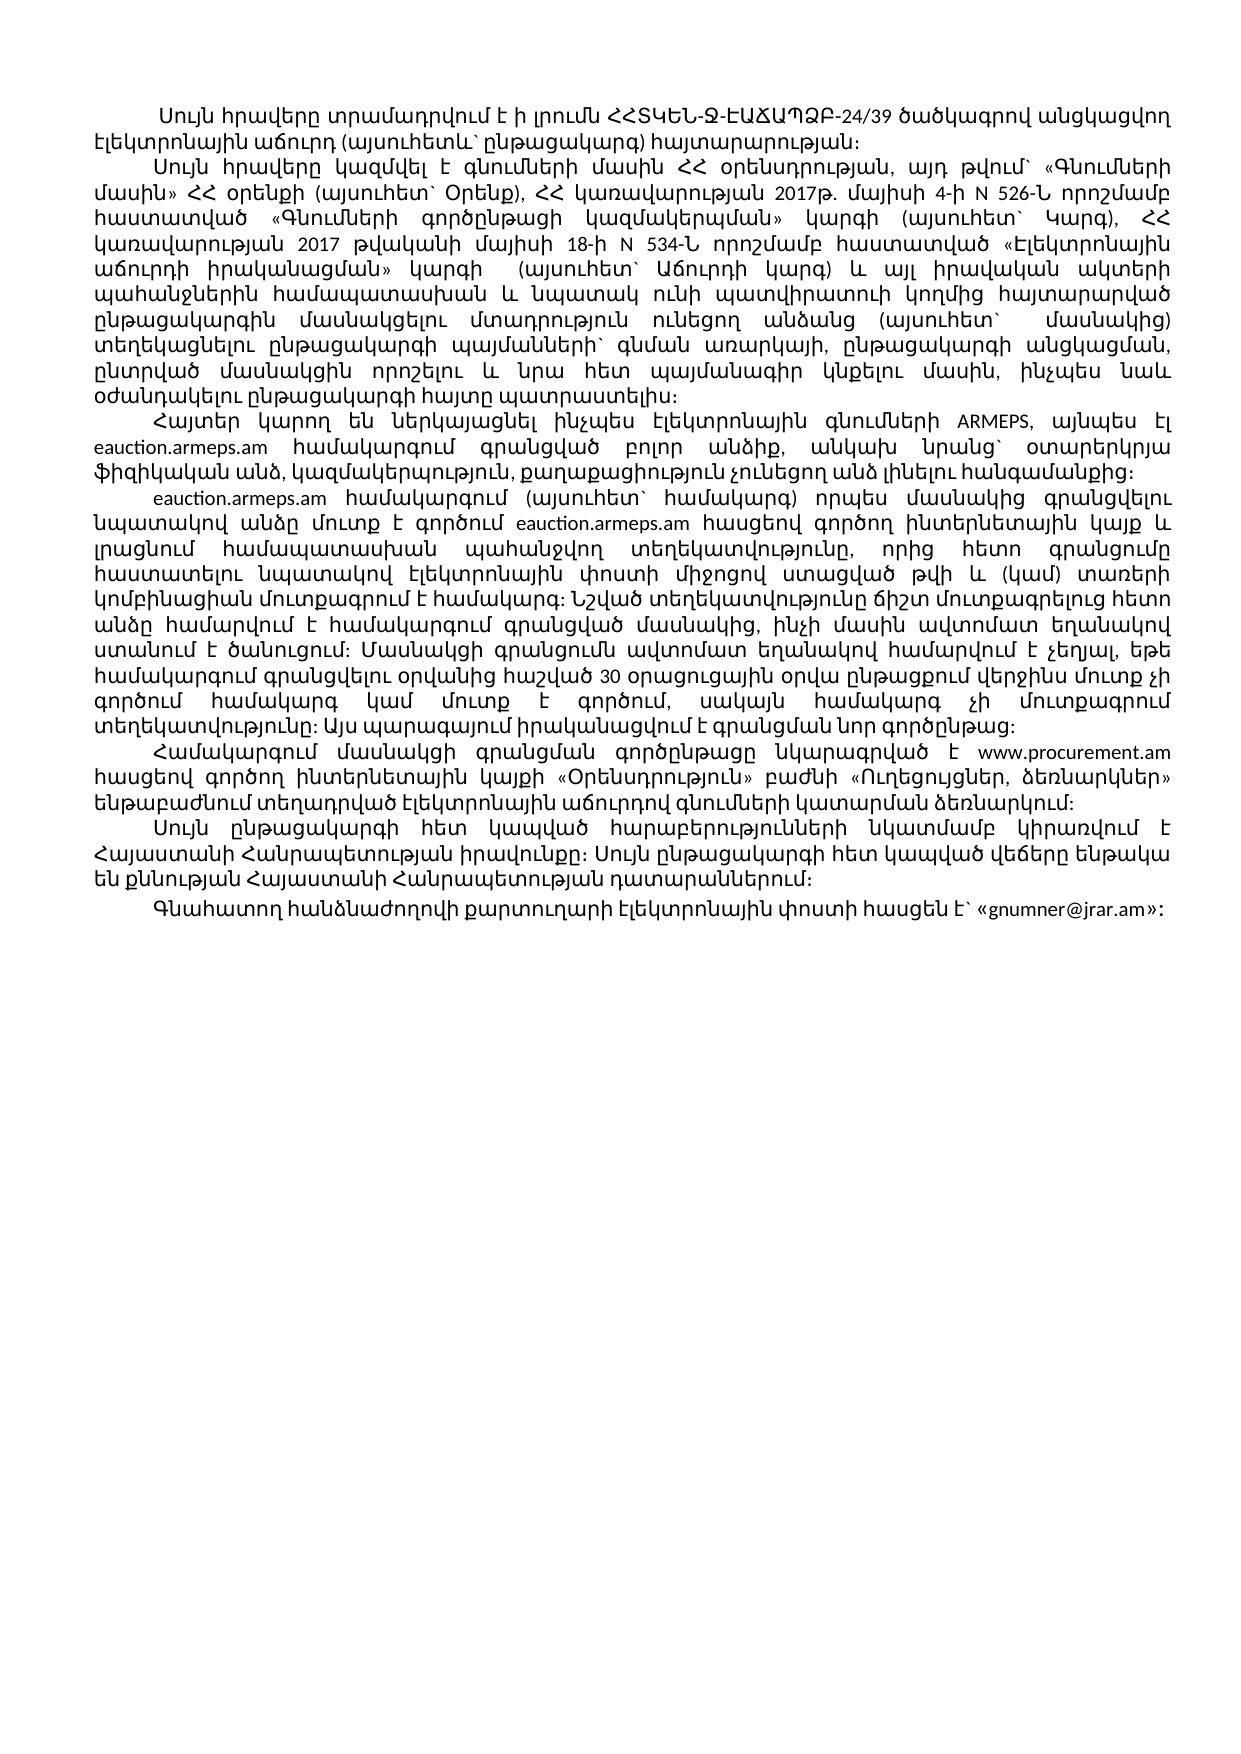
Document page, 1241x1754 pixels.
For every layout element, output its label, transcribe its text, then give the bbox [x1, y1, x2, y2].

text Հայտեր կարող են ներկայացնել ինչպես էլեկտրոնային գնումների ARMEPS, այնպես էլ eauction.armeps.am համակարգում գրանցված բոլոր անձիք, անկախ նրանց` օտարերկրյա ֆիզիկական անձ, կազմակերպություն, քաղաքացիություն չունեցող անձ լինելու հանգամանքից։ [94, 409, 1171, 485]
text Գնահատող հանձնաժողովի քարտուղարի էլեկտրոնային փոստի հասցեն է` «gnumner@jrar.am»: [94, 892, 1171, 922]
text Համակարգում մասնակցի գրանցման գործընթացը նկարագրված է www.procurement.am հասցեով գործող ինտերնետային կայքի «Օրենսդրություն» բաժնի «Ուղեցույցներ, ձեռնարկներ» ենթաբաժնում տեղադրված էլեկտրոնային աճուրդով գնումների կատարման ձեռնարկում: [94, 739, 1171, 815]
text Սույն հրավերը կազմվել է գնումների մասին ՀՀ օրենսդրության, այդ թվում` «Գնումների մասին» ՀՀ օրենքի (այսուհետ` Օրենք), ՀՀ կառավարության 2017թ. մայիսի 4-ի N 526-Ն որոշմամբ հաստատված «Գնումների գործընթացի կազմակերպման» կարգի (այսուհետ` Կարգ), ՀՀ կառավարության 2017 թվականի մայիսի 18-ի N 534-Ն որոշմամբ հաստատված «Էլեկտրոնային աճուրդի իրականացման» կարգի (այսուհետ` Աճուրդի կարգ) և այլ իրավական ակտերի պահանջներին համապատասխան և նպատակ ունի պատվիրատուի կողմից հայտարարված ընթացակարգին մասնակցելու մտադրություն ունեցող անձանց (այսուհետ` մասնակից) տեղեկացնելու ընթացակարգի պայմանների` գնման առարկայի, ընթացակարգի անցկացման, ընտրված մասնակցին որոշելու և նրա հետ պայմանագիր կնքելու մասին, ինչպես նաև օժանդակելու ընթացակարգի հայտը պատրաստելիս։ [94, 154, 1171, 409]
text eauction.armeps.am համակարգում (այսուհետ` համակարգ) որպես մասնակից գրանցվելու նպատակով անձը մուտք է գործում eauction.armeps.am հասցեով գործող ինտերնետային կայք և լրացնում համապատասխան պահանջվող տեղեկատվությունը, որից հետո գրանցումը հաստատելու նպատակով էլեկտրոնային փոստի միջոցով ստացված թվի և (կամ) տառերի կոմբինացիան մուտքագրում է համակարգ: Նշված տեղեկատվությունը ճիշտ մուտքագրելուց հետո անձը համարվում է համակարգում գրանցված մասնակից, ինչի մասին ավտոմատ եղանակով ստանում է ծանուցում: Մասնակցի գրանցումն ավտոմատ եղանակով համարվում է չեղյալ, եթե համակարգում գրանցվելու օրվանից հաշված 30 օրացուցային օրվա ընթացքում վերջինս մուտք չի գործում համակարգ կամ մուտք է գործում, սակայն համակարգ չի մուտքագրում տեղեկատվությունը: Այս պարագայում իրականացվում է գրանցման նոր գործընթաց: [94, 485, 1171, 739]
text Սույն ընթացակարգի հետ կապված հարաբերությունների նկատմամբ կիրառվում է Հայաստանի Հանրապետության իրավունքը։ Սույն ընթացակարգի հետ կապված վեճերը ենթակա են քննության Հայաստանի Հանրապետության դատարաններում։ [94, 815, 1171, 892]
text Սույն հրավերը տրամադրվում է ի լրումն ՀՀՏԿԵՆ-Ջ-ԷԱՃԱՊՁԲ-24/39 ծածկագրով անցկացվող էլեկտրոնային աճուրդ (այսուհետև` ընթացակարգ) հայտարարության։ [94, 104, 1171, 154]
